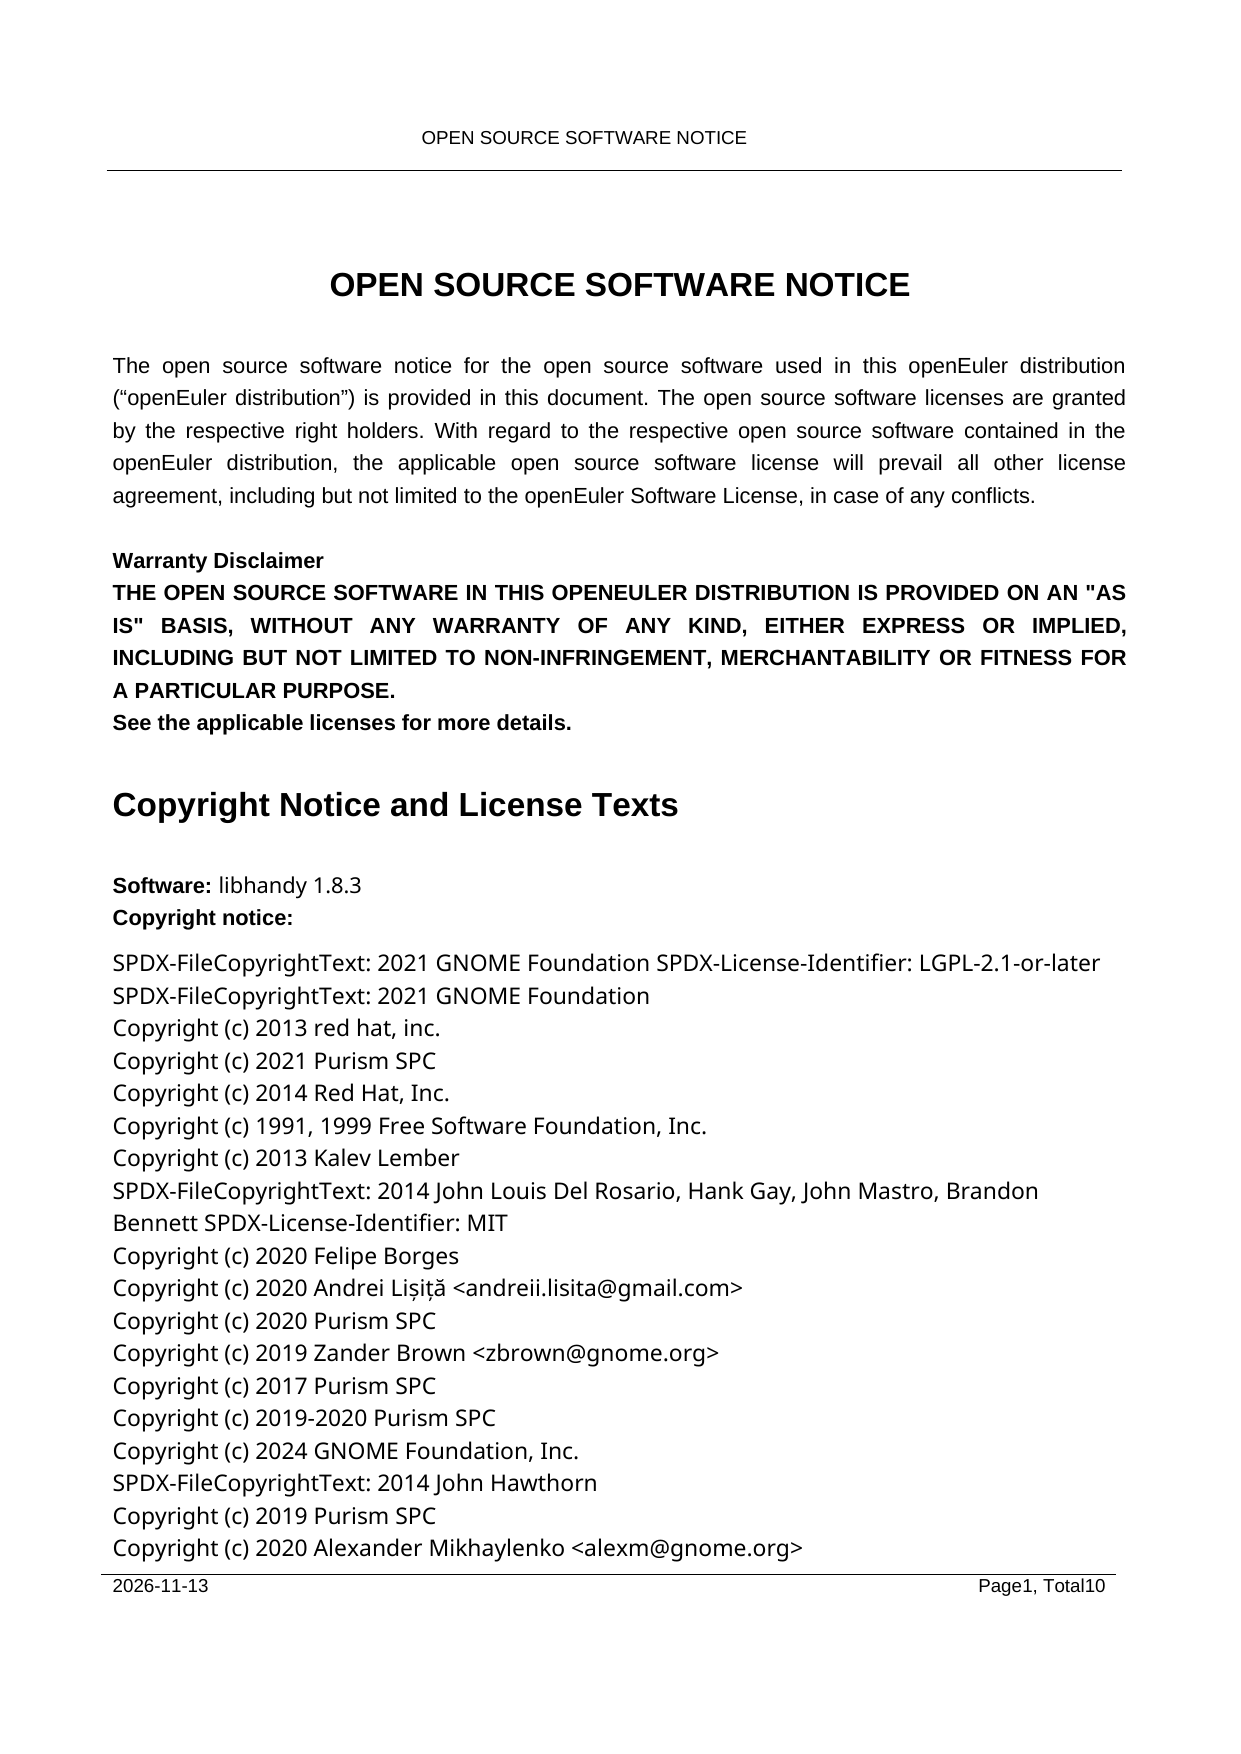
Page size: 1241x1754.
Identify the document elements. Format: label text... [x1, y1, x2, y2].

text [112, 947, 1128, 1564]
title Software: libhandy 1.8.3 [112, 869, 1128, 901]
text Warranty Disclaimer [112, 544, 1128, 576]
text THE OPEN SOURCE SOFTWARE IN THIS OPENEULER DISTRIBUTION IS PROVIDED ON AN "AS IS" BASIS, WITHOUT ANY WARRANTY OF ANY KIND, EITHER EXPRESS OR IMPLIED, INCLUDING BUT NOT LIMITED TO NON-INFRINGEMENT, MERCHANTABILITY OR FITNESS FOR A PARTICULAR PURPOSE. See the applicable licenses for more details. [112, 576, 1128, 739]
text Copyright Notice and License Texts [112, 771, 1128, 836]
text The open source software notice for the open source software used in this openEuler distribution (“openEuler distribution”) is provided in this document. The open source software licenses are granted by the respective right holders. With regard to the respective open source software contained in the openEuler distribution, the applicable open source software license will prevail all other license agreement, including but not limited to the openEuler Software License, in case of any conflicts. [112, 349, 1128, 511]
text Copyright notice: [112, 901, 1128, 934]
text OPEN SOURCE SOFTWARE NOTICE [112, 251, 1128, 316]
